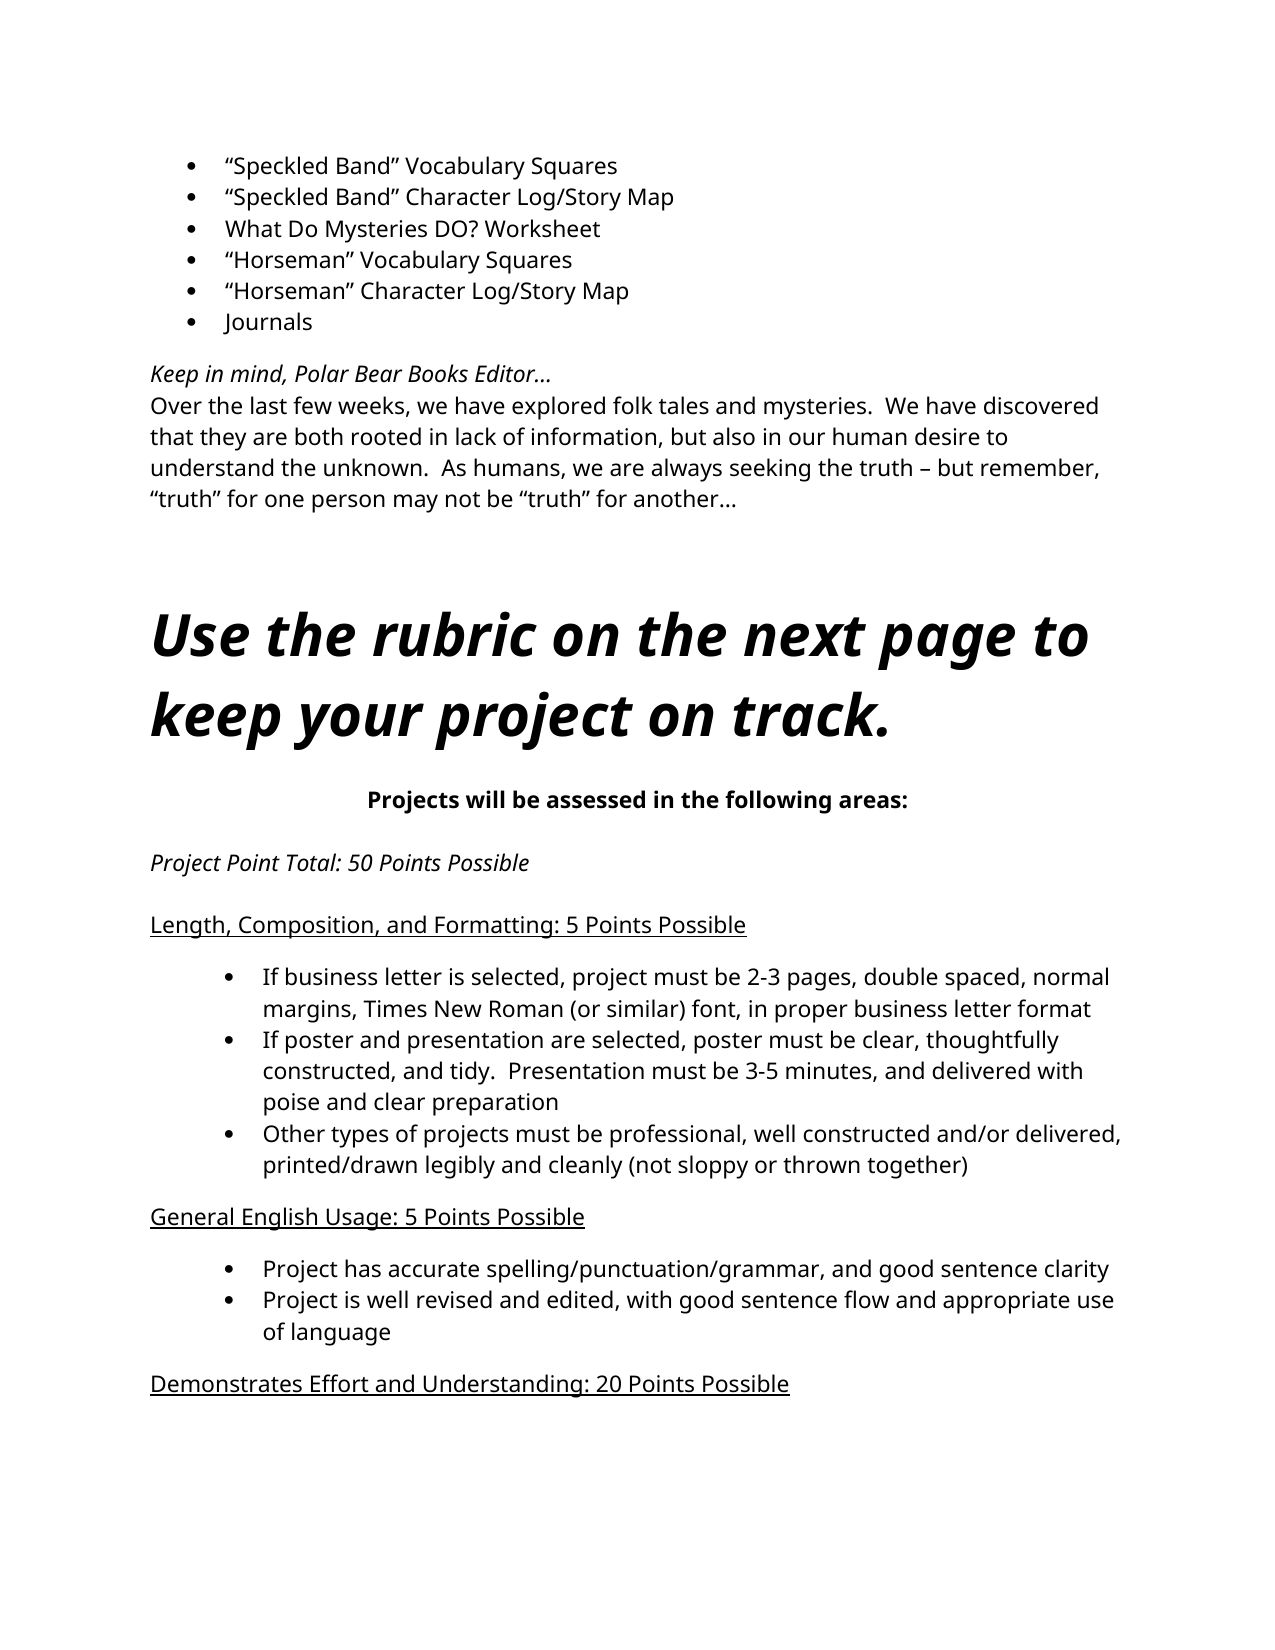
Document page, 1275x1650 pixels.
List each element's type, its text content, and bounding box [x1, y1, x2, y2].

text Keep in mind, Polar Bear Books Editor… [150, 358, 1125, 389]
list “Speckled Band” Vocabulary Squares [187, 150, 1125, 181]
text Use the rubric on the next page to keep your project on track. [150, 594, 1125, 753]
text General English Usage: 5 Points Possible [150, 1201, 1125, 1232]
list Journals [187, 306, 1125, 337]
text Projects will be assessed in the following areas: [150, 784, 1125, 816]
text Over the last few weeks, we have explored folk tales and mysteries. We have discovered that they are both rooted in lack of information, but also in our human desire to understand the unknown. As humans, we are always seeking the truth – but remember, “truth” for one person may not be “truth” for another… [150, 389, 1125, 514]
list Project is well revised and edited, with good sentence flow and appropriate use of language [225, 1284, 1125, 1347]
text Length, Composition, and Formatting: 5 Points Possible [150, 909, 1125, 941]
list If business letter is selected, project must be 2-3 pages, double spaced, normal margins, Times New Roman (or similar) font, in proper business letter format [225, 961, 1125, 1024]
list What Do Mysteries DO? Worksheet [187, 212, 1125, 244]
list Other types of projects must be professional, well constructed and/or delivered, printed/drawn legibly and cleanly (not sloppy or thrown together) [225, 1118, 1125, 1180]
list Project has accurate spelling/punctuation/grammar, and good sentence clarity [225, 1253, 1125, 1284]
text Demonstrates Effort and Understanding: 20 Points Possible [150, 1368, 1125, 1399]
text Project Point Total: 50 Points Possible [150, 847, 1125, 878]
list “Speckled Band” Character Log/Story Map [187, 181, 1125, 212]
list “Horseman” Character Log/Story Map [187, 275, 1125, 306]
list If poster and presentation are selected, poster must be clear, thoughtfully constructed, and tidy. Presentation must be 3-5 minutes, and delivered with poise and clear preparation [225, 1024, 1125, 1118]
list “Horseman” Vocabulary Squares [187, 244, 1125, 275]
